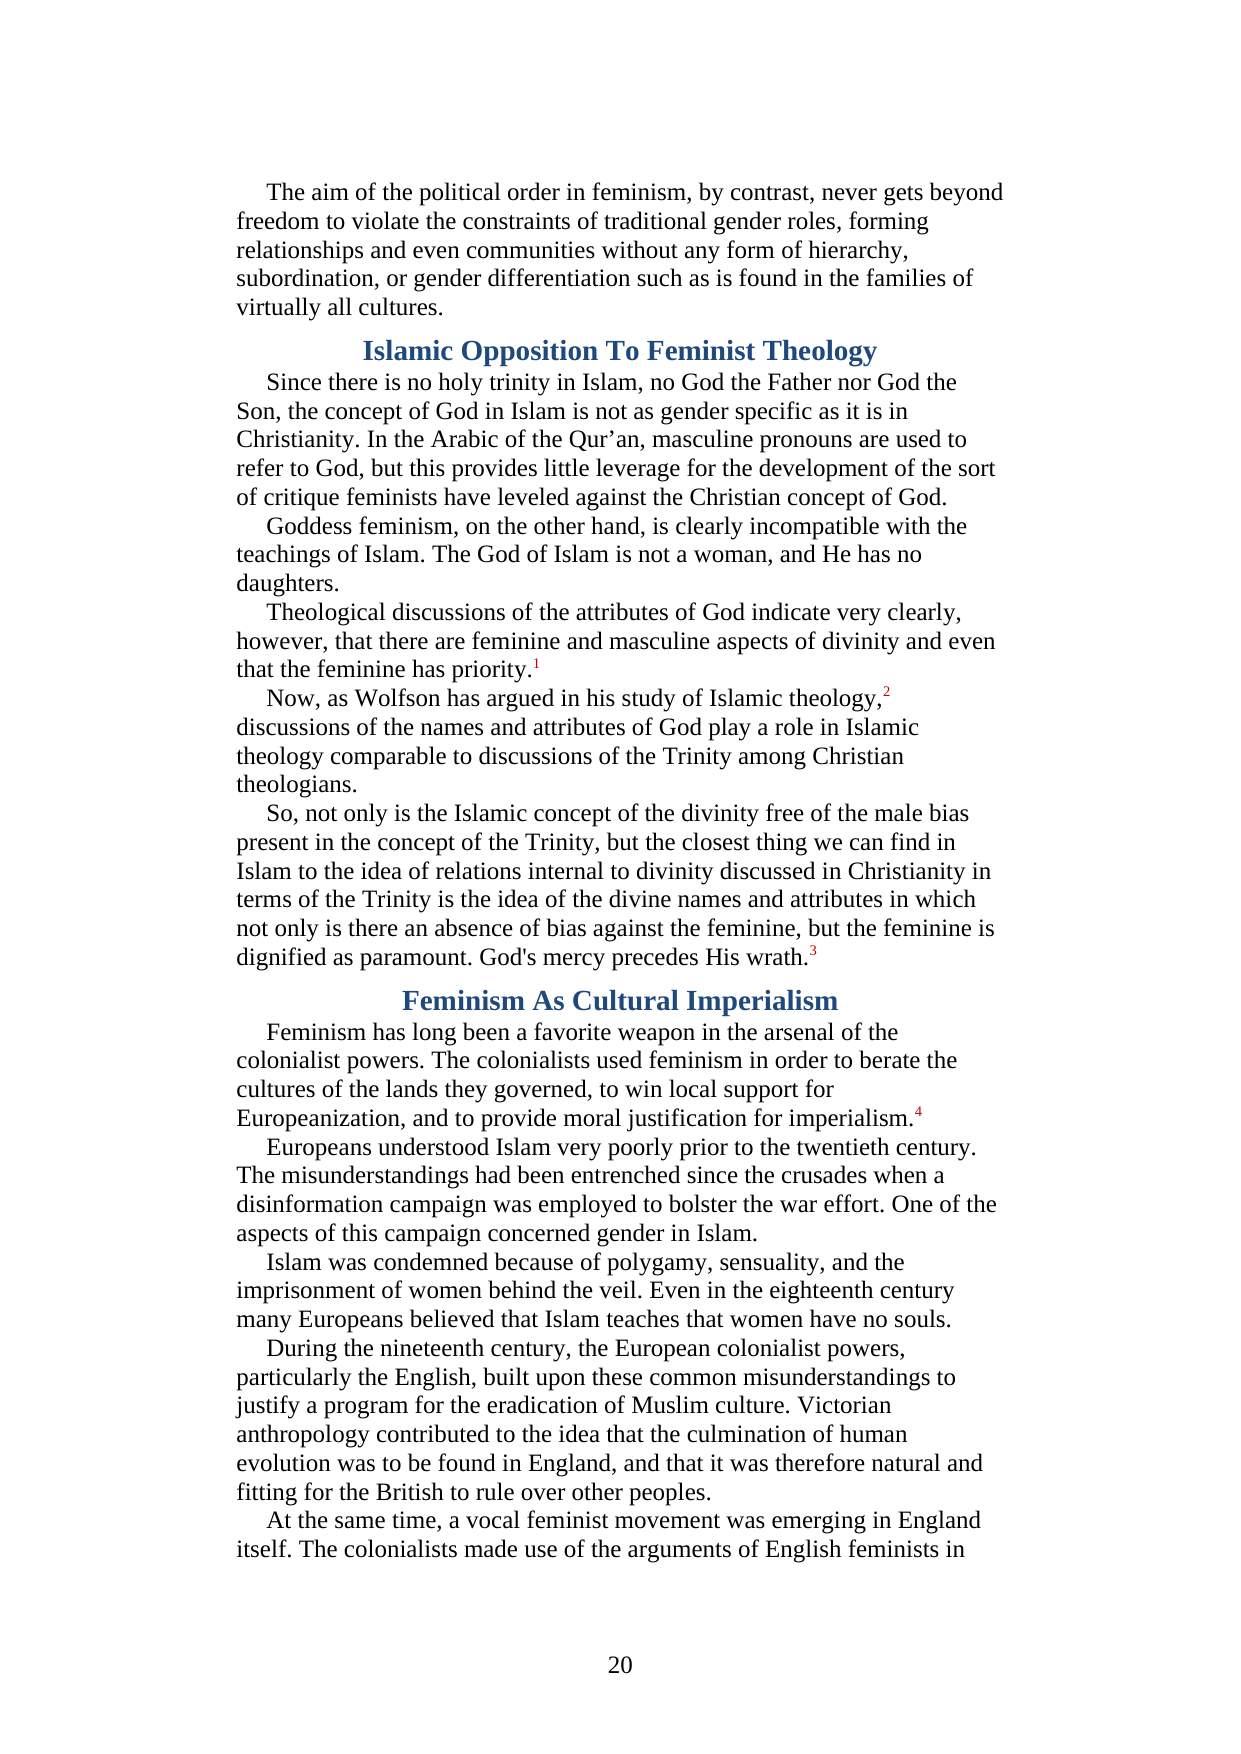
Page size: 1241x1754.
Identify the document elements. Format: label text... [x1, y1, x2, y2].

text During the nineteenth century, the European colonialist powers, particularly the English, built upon these common misunderstandings to justify a program for the eradication of Muslim culture. Victorian anthropology contributed to the idea that the culmination of human evolution was to be found in England, and that it was therefore natural and fitting for the British to rule over other peoples. [236, 1333, 1004, 1506]
text Europeans understood Islam very poorly prior to the twentieth century. The misunderstandings had been entrenched since the crusades when a disinformation campaign was employed to bolster the war effort. One of the aspects of this campaign concerned gender in Islam. [236, 1132, 1004, 1247]
text Islam was condemned because of polygamy, sensuality, and the imprisonment of women behind the veil. Even in the eighteenth century many Europeans believed that Islam teaches that women have no souls. [236, 1247, 1004, 1333]
text Now, as Wolfson has argued in his study of Islamic theology,2 discussions of the names and attributes of God play a role in Islamic theology comparable to discussions of the Trinity among Christian theologians. [236, 683, 1004, 798]
text Since there is no holy trinity in Islam, no God the Father nor God the Son, the concept of God in Islam is not as gender specific as it is in Christianity. In the Arabic of the Qur’an, masculine pronouns are used to refer to God, but this provides little leverage for the development of the sort of critique feminists have leveled against the Christian concept of God. [236, 367, 1004, 511]
text Feminism has long been a favorite weapon in the arsenal of the colonialist powers. The colonialists used feminism in order to berate the cultures of the lands they governed, to win local support for Europeanization, and to provide moral justification for imperialism.4 [236, 1017, 1004, 1132]
text The aim of the political order in feminism, by contrast, never gets beyond freedom to violate the constraints of traditional gender roles, forming relationships and even communities without any form of hierarchy, subordination, or gender differentiation such as is found in the families of virtually all cultures. [236, 177, 1004, 321]
text Theological discussions of the attributes of God indicate very clearly, however, that there are feminine and masculine aspects of divinity and even that the feminine has priority.1 [236, 597, 1004, 683]
subtitle Feminism As Cultural Imperialism [236, 983, 1004, 1017]
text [236, 1506, 1004, 1563]
text So, not only is the Islamic concept of the divinity free of the male bias present in the concept of the Trinity, but the closest thing we can find in Islam to the idea of relations internal to divinity discussed in Christianity in terms of the Trinity is the idea of the divine names and attributes in which not only is there an absence of bias against the feminine, but the feminine is dignified as paramount. God's mercy precedes His wrath.3 [236, 798, 1004, 971]
subtitle Islamic Opposition To Feminist Theology [236, 333, 1004, 367]
text Goddess feminism, on the other hand, is clearly incompatible with the teachings of Islam. The God of Islam is not a woman, and He has no daughters. [236, 511, 1004, 597]
